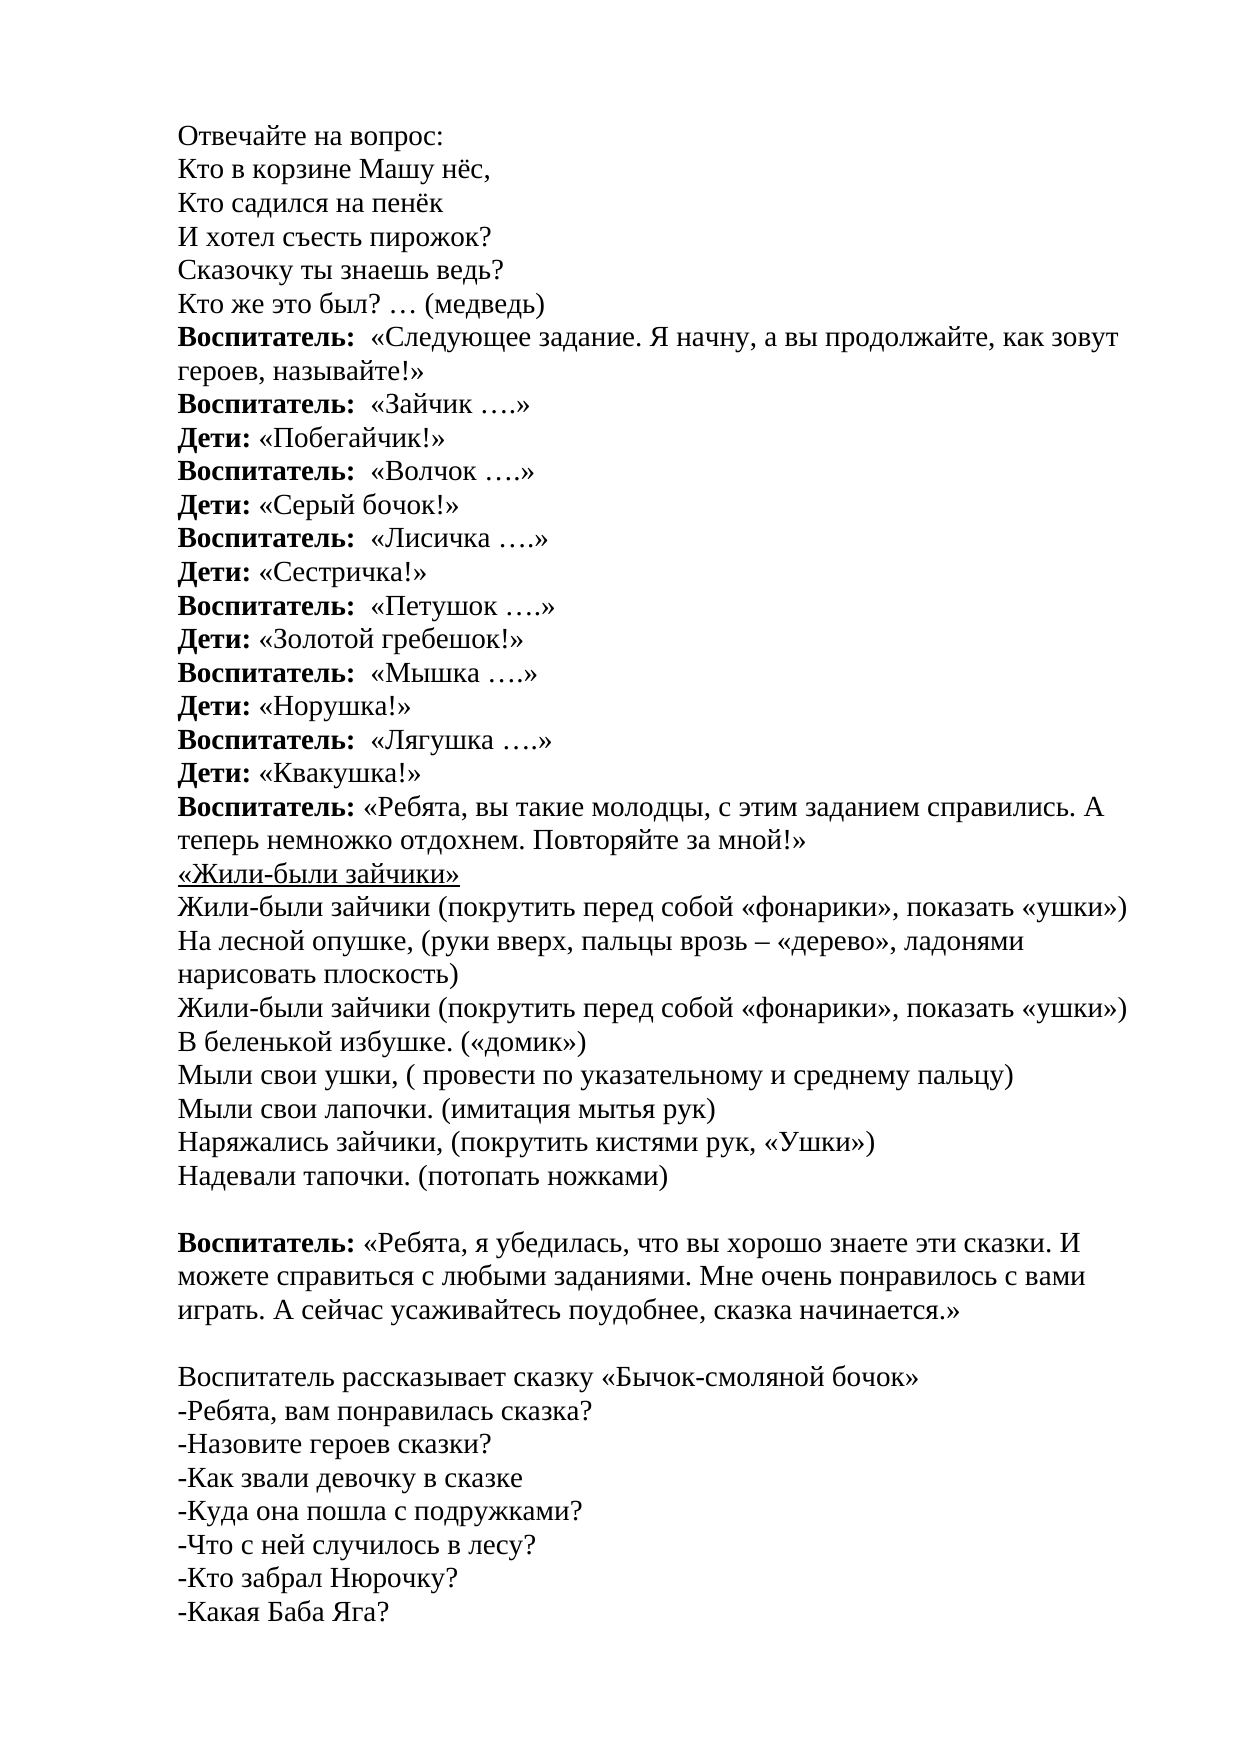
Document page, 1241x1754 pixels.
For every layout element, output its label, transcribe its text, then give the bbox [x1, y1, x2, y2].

text Воспитатель рассказывает сказку «Бычок-смоляной бочок» [177, 1326, 1152, 1393]
text -Какая Баба Яга? [177, 1594, 1152, 1627]
text Воспитатель: «Ребята, вы такие молодцы, с этим заданием справились. А теперь немножко отдохнем. Повторяйте за мной!» «Жили-были зайчики» Жили-были зайчики (покрутить перед собой «фонарики», показать «ушки») На лесной опушке, (руки вверх, пальцы врозь – «дерево», ладонями нарисовать плоскость) Жили-были зайчики (покрутить перед собой «фонарики», показать «ушки») В беленькой избушке. («домик») Мыли свои ушки, ( провести по указательному и среднему пальцу) Мыли свои лапочки. (имитация мытья рук) Наряжались зайчики, (покрутить кистями рук, «Ушки») Надевали тапочки. (потопать ножками) [177, 789, 1152, 1191]
text -Куда она пошла с подружками? [177, 1493, 1152, 1527]
text Воспитатель: «Ребята, я убедилась, что вы хорошо знаете эти сказки. И можете справиться с любыми заданиями. Мне очень понравилось с вами играть. А сейчас усаживайтесь поудобнее, сказка начинается.» [177, 1191, 1152, 1326]
text -Назовите героев сказки? [177, 1426, 1152, 1460]
text Воспитатель: «Следующее задание. Я начну, а вы продолжайте, как зовут героев, называйте!» Воспитатель: «Зайчик ….» Дети: «Побегайчик!» Воспитатель: «Волчок ….» Дети: «Серый бочок!» Воспитатель: «Лисичка ….» Дети: «Сестричка!» Воспитатель: «Петушок ….» Дети: «Золотой гребешок!» Воспитатель: «Мышка ….» Дети: «Норушка!» Воспитатель: «Лягушка ….» Дети: «Квакушка!» [177, 319, 1152, 789]
text -Что с ней случилось в лесу? [177, 1527, 1152, 1560]
text -Кто забрал Нюрочку? [177, 1560, 1152, 1594]
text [177, 118, 1152, 319]
text -Ребята, вам понравилась сказка? [177, 1393, 1152, 1426]
text -Как звали девочку в сказке [177, 1460, 1152, 1493]
